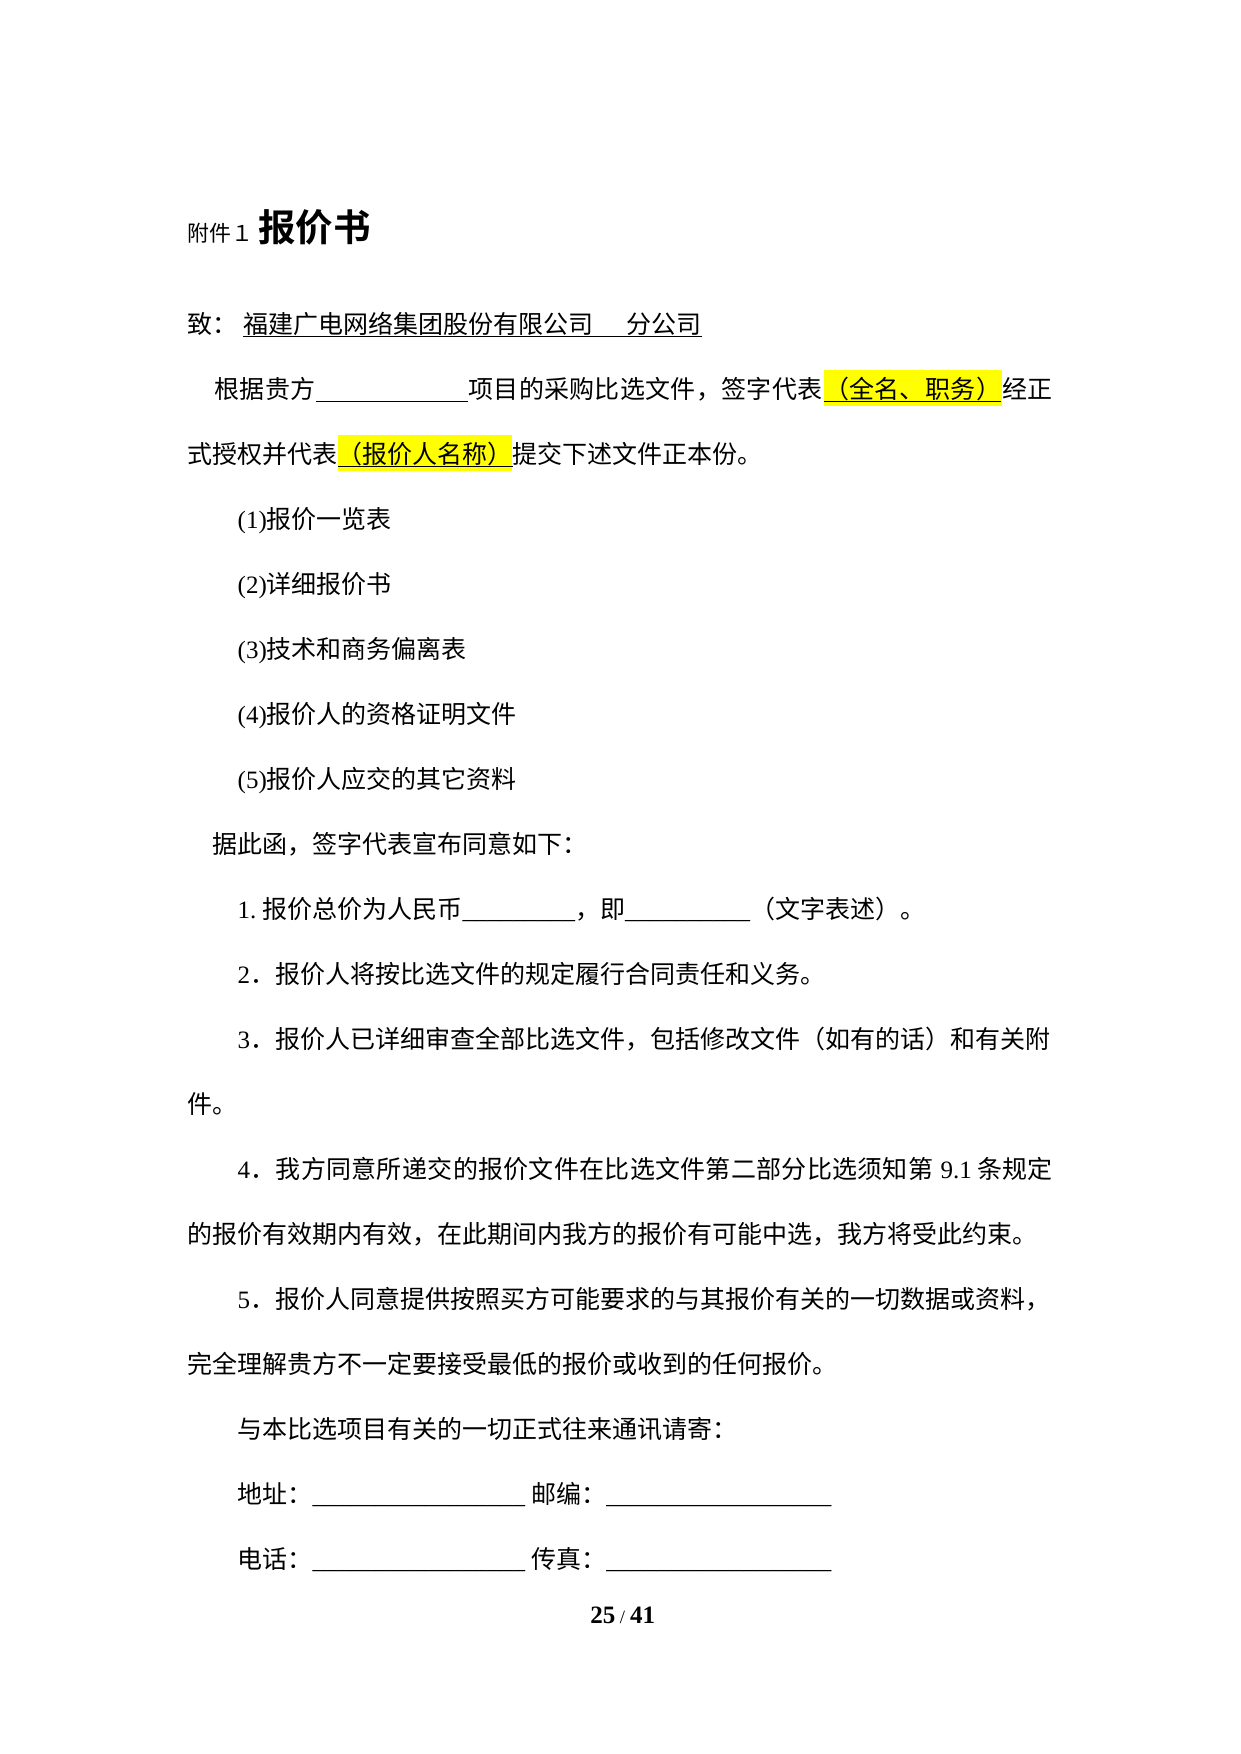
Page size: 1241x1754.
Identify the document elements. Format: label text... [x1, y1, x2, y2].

text (2)详细报价书 [187, 550, 1053, 615]
text 1. 报价总价为人民币_________，即__________（文字表述）。 [187, 875, 1053, 940]
text 5．报价人同意提供按照买方可能要求的与其报价有关的一切数据或资料，完全理解贵方不一定要接受最低的报价或收到的任何报价。 [187, 1265, 1053, 1395]
text 据此函，签字代表宣布同意如下： [187, 810, 1053, 875]
text 4．我方同意所递交的报价文件在比选文件第二部分比选须知第9.1条规定的报价有效期内有效，在此期间内我方的报价有可能中选，我方将受此约束。 [187, 1135, 1053, 1265]
text (3)技术和商务偏离表 [187, 615, 1053, 680]
text (1)报价一览表 [187, 485, 1053, 550]
text 电话：_________________ 传真：__________________ [187, 1525, 1053, 1590]
text 致： 福建广电网络集团股份有限公司 分公司 [187, 290, 1053, 355]
text (5)报价人应交的其它资料 [187, 745, 1053, 810]
text 附件１ 报价书 [187, 193, 1053, 258]
text 2．报价人将按比选文件的规定履行合同责任和义务。 [187, 940, 1053, 1005]
text 地址：_________________ 邮编：__________________ [187, 1460, 1053, 1525]
text (4)报价人的资格证明文件 [187, 680, 1053, 745]
text 根据贵方 项目的采购比选文件，签字代表（全名、职务）经正式授权并代表（报价人名称）提交下述文件正本份。 [187, 355, 1053, 485]
text 与本比选项目有关的一切正式往来通讯请寄： [187, 1395, 1053, 1460]
text 3．报价人已详细审查全部比选文件，包括修改文件（如有的话）和有关附件。 [187, 1005, 1053, 1135]
